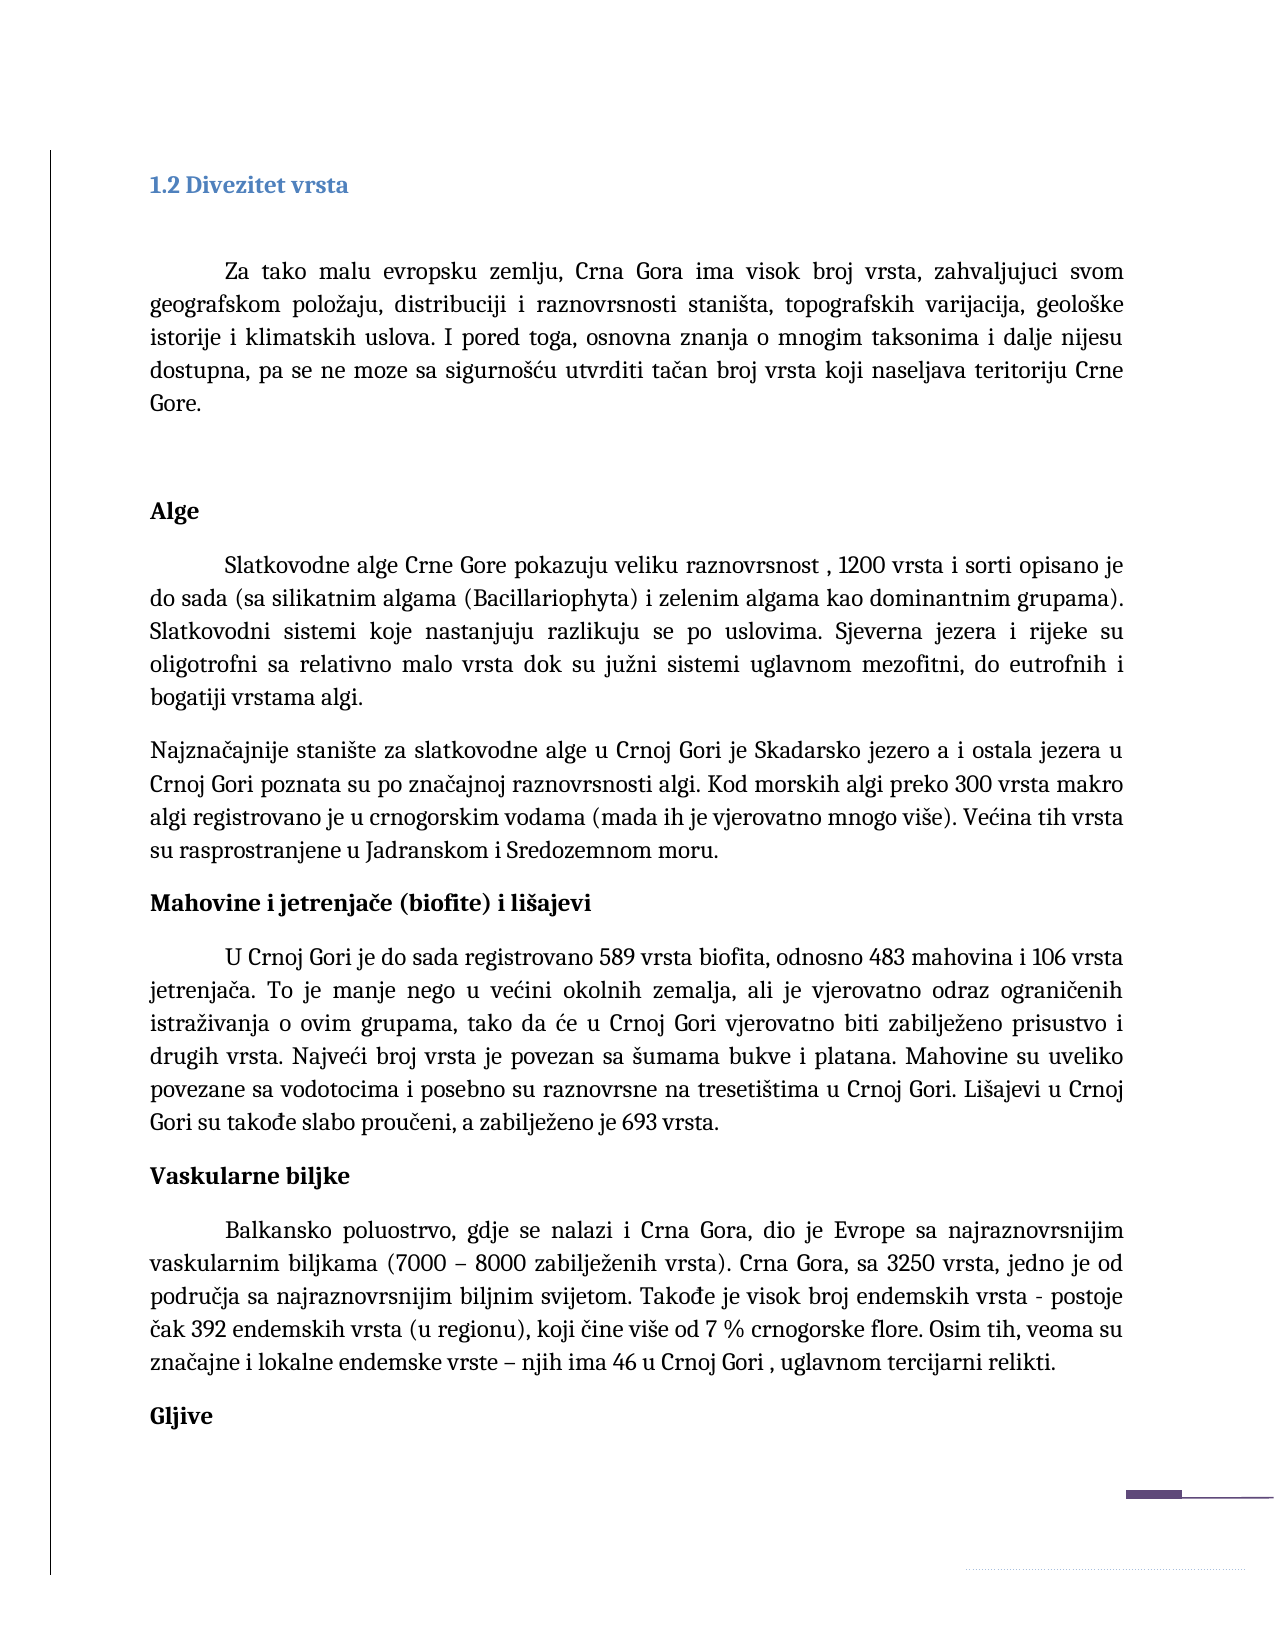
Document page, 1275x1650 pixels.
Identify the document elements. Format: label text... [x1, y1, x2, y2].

text Balkansko poluostrvo, gdje se nalazi i Crna Gora, dio je Evrope sa najraznovrsnijim vaskularnim biljkama (7000 – 8000 zabilježenih vrsta). Crna Gora, sa 3250 vrsta, jedno je od područja sa najraznovrsnijim biljnim svijetom. Takođe je visok broj endemskih vrsta - postoje čak 392 endemskih vrsta (u regionu), koji čine više od 7 % crnogorske flore. Osim tih, veoma su značajne i lokalne endemske vrste – njih ima 46 u Crnoj Gori , uglavnom tercijarni relikti. [150, 1216, 1125, 1377]
text Vaskularne biljke [150, 1162, 1125, 1191]
text Slatkovodne alge Crne Gore pokazuju veliku raznovrsnost , 1200 vrsta i sorti opisano je do sada (sa silikatnim algama (Bacillariophyta) i zelenim algama kao dominantnim grupama). Slatkovodni sistemi koje nastanjuju razlikuju se po uslovima. Sjeverna jezera i rijeke su oligotrofni sa relativno malo vrsta dok su južni sistemi uglavnom mezofitni, do eutrofnih i bogatiji vrstama algi. [150, 551, 1125, 711]
text Gljive [150, 1402, 1125, 1431]
subtitle 1.2 Divezitet vrsta [150, 171, 1125, 199]
text Alge [150, 497, 1125, 525]
text Najznačajnije stanište za slatkovodne alge u Crnoj Gori je Skadarsko jezero a i ostala jezera u Crnoj Gori poznata su po značajnoj raznovrsnosti algi. Kod morskih algi preko 300 vrsta makro algi registrovano je u crnogorskim vodama (mada ih je vjerovatno mnogo više). Većina tih vrsta su rasprostranjene u Jadranskom i Sredozemnom moru. [150, 736, 1125, 864]
text Za tako malu evropsku zemlju, Crna Gora ima visok broj vrsta, zahvaljujuci svom geografskom položaju, distribuciji i raznovrsnosti staništa, topografskih varijacija, geološke istorije i klimatskih uslova. I pored toga, osnovna znanja o mnogim taksonima i dalje nijesu dostupna, pa se ne moze sa sigurnošću utvrditi tačan broj vrsta koji naseljava teritoriju Crne Gore. [150, 257, 1125, 418]
text Mahovine i jetrenjače (biofite) i lišajevi [150, 889, 1125, 918]
text U Crnoj Gori je do sada registrovano 589 vrsta biofita, odnosno 483 mahovina i 106 vrsta jetrenjača. To je manje nego u većini okolnih zemalja, ali je vjerovatno odraz ograničenih istraživanja o ovim grupama, tako da će u Crnoj Gori vjerovatno biti zabilježeno prisustvo i drugih vrsta. Najveći broj vrsta je povezan sa šumama bukve i platana. Mahovine su uveliko povezane sa vodotocima i posebno su raznovrsne na tresetištima u Crnoj Gori. Lišajevi u Crnoj Gori su takođe slabo proučeni, a zabilježeno je 693 vrsta. [150, 943, 1125, 1137]
